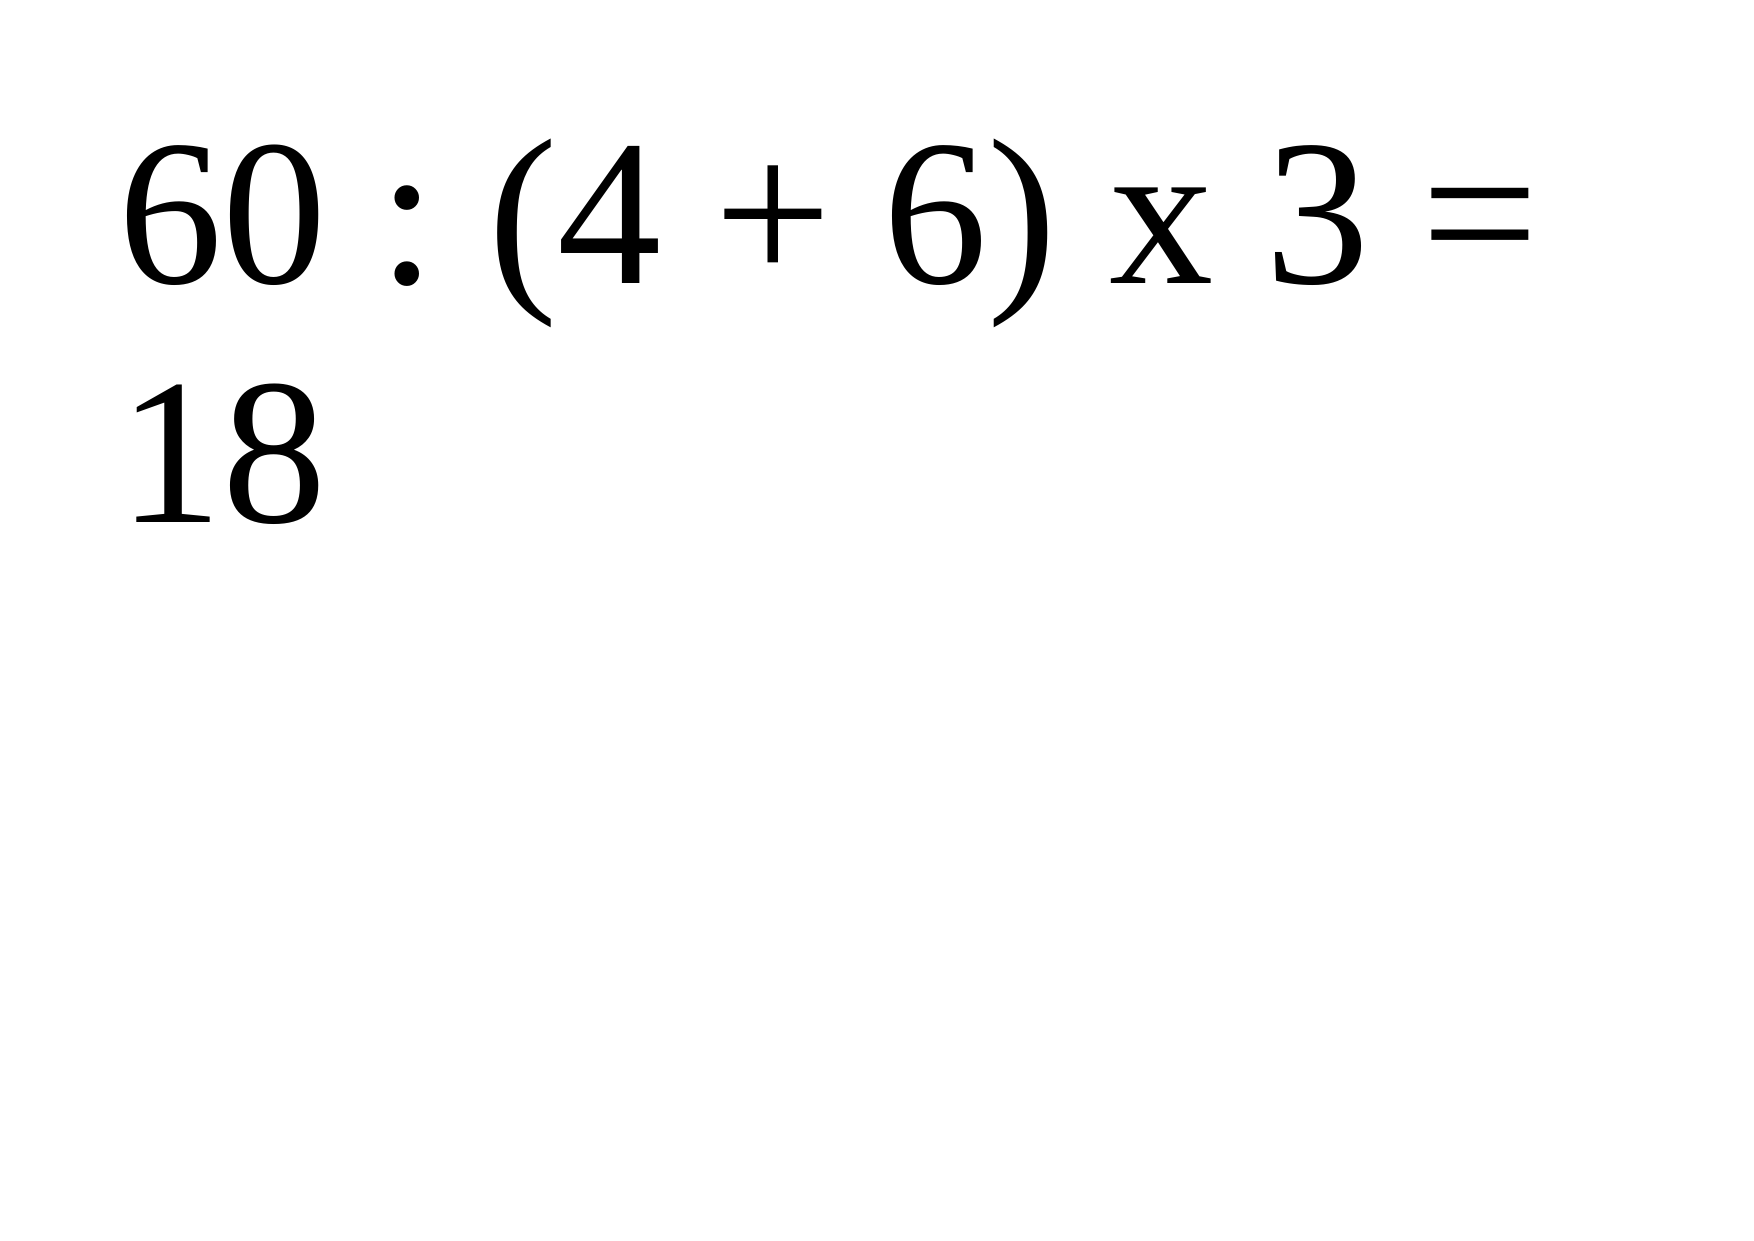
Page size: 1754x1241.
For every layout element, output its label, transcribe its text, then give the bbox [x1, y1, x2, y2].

text 60 : (4 + 6) х 3 = 18 [118, 88, 1636, 568]
